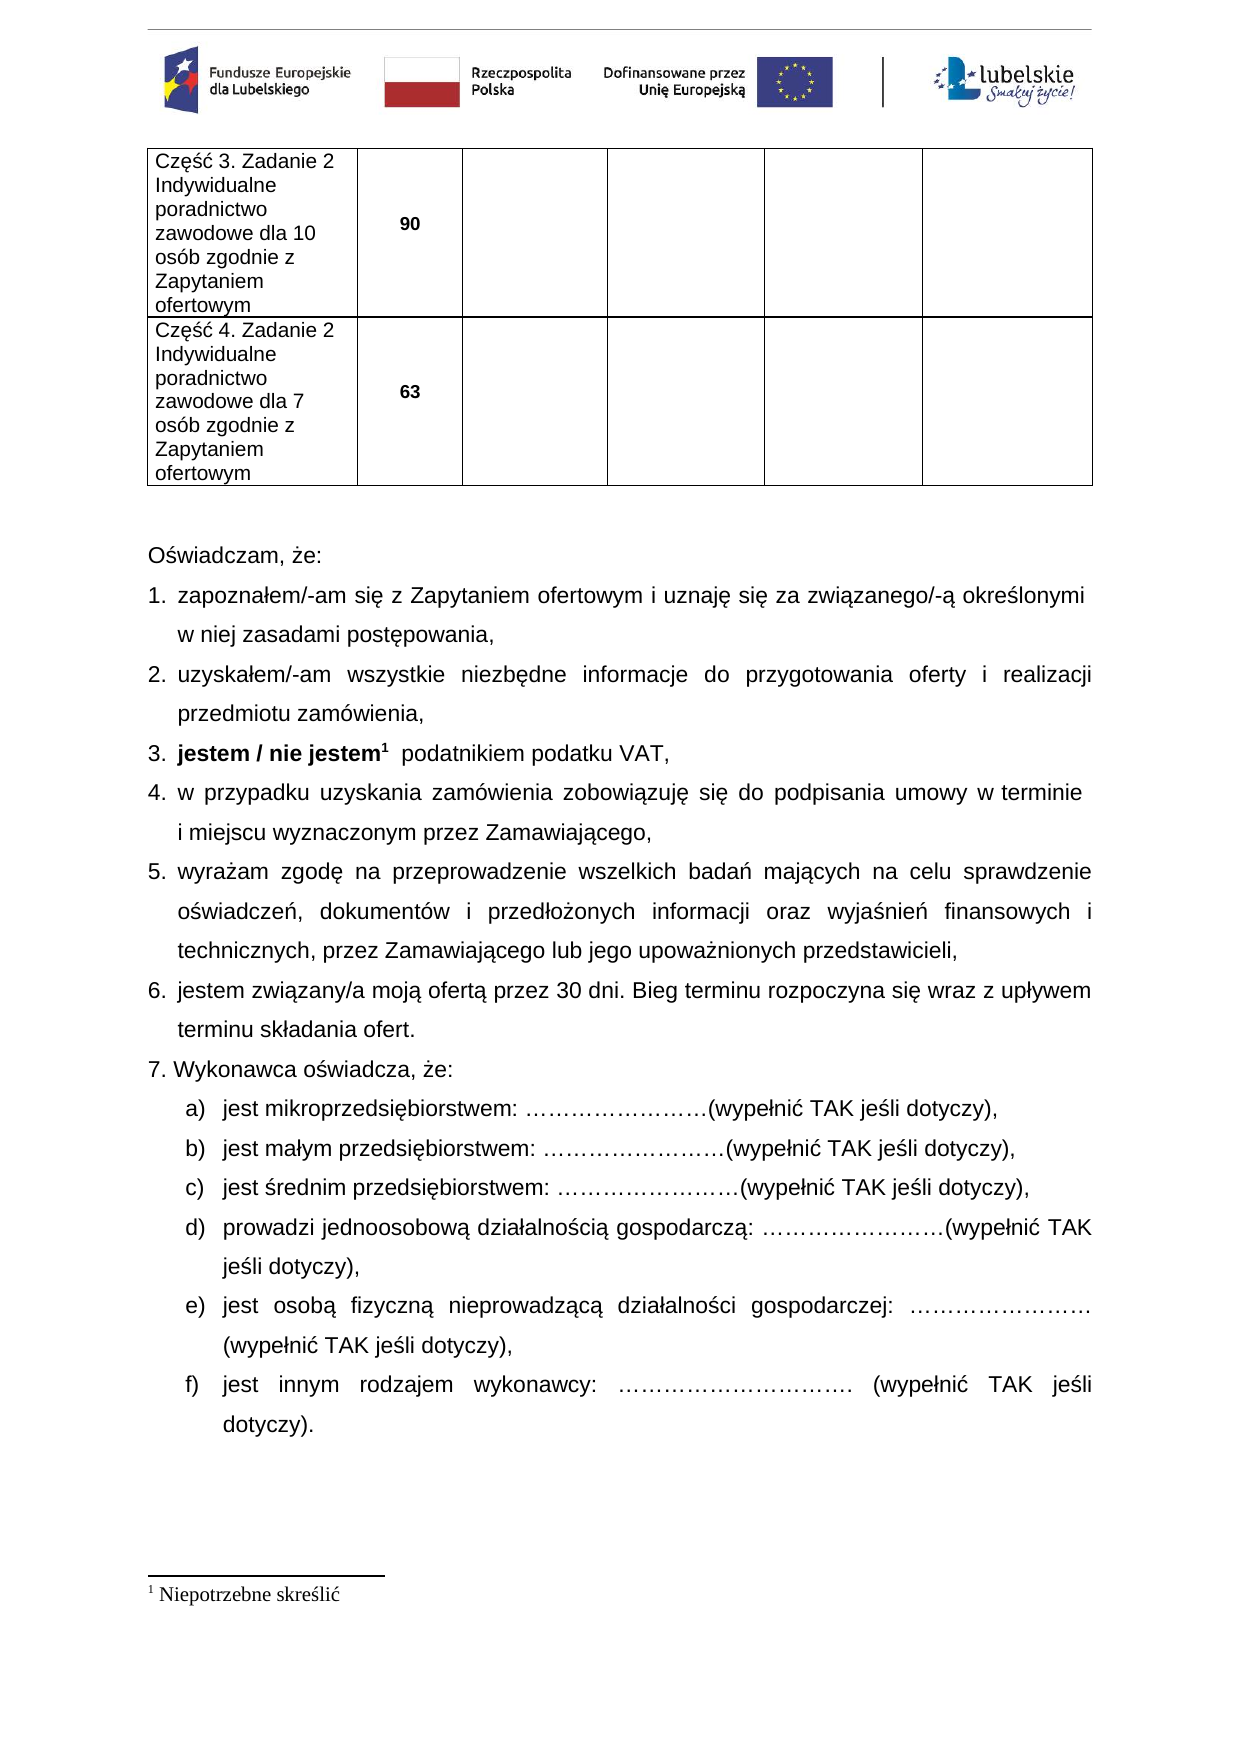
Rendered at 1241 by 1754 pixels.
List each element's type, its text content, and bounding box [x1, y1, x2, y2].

table_cell Część 3. Zadanie 2 Indywidualne poradnictwo zawodowe dla 10 osób zgodnie z Zapytaniem ofertowym [148, 149, 357, 316]
list jest osobą fizyczną nieprowadzącą działalności gospodarczej: ……………………(wypełnić TAK jeśli dotyczy), [185, 1292, 1093, 1358]
table_cell [608, 318, 764, 485]
picture [147, 29, 1092, 130]
list wyrażam zgodę na przeprowadzenie wszelkich badań mających na celu sprawdzenie oświadczeń, dokumentów i przedłożonych informacji oraz wyjaśnień finansowych i technicznych, przez Zamawiającego lub jego upoważnionych przedstawicieli, [148, 858, 1093, 963]
list jestem związany/a moją ofertą przez 30 dni. Bieg terminu rozpoczyna się wraz z upływem terminu składania ofert. [148, 977, 1093, 1042]
list uzyskałem/-am wszystkie niezbędne informacje do przygotowania oferty i realizacji przedmiotu zamówienia, [148, 661, 1093, 727]
list jest innym rodzajem wykonawcy: …………………………. (wypełnić TAK jeśli dotyczy). [185, 1371, 1093, 1437]
list jest mikroprzedsiębiorstwem: ……………………(wypełnić TAK jeśli dotyczy), [185, 1095, 1093, 1121]
table_cell 90 [358, 149, 462, 316]
table_cell 63 [358, 318, 462, 485]
text Oświadczam, że: [148, 542, 1093, 569]
table_cell [765, 318, 922, 485]
list jest średnim przedsiębiorstwem: ……………………(wypełnić TAK jeśli dotyczy), [185, 1174, 1093, 1200]
table_cell [923, 318, 1092, 485]
text 7. Wykonawca oświadcza, że: [148, 1056, 1093, 1082]
table_cell [923, 149, 1092, 316]
table_cell [463, 318, 607, 485]
table_cell Część 4. Zadanie 2 Indywidualne poradnictwo zawodowe dla 7 osób zgodnie z Zapytaniem ofertowym [148, 318, 357, 485]
table_cell [463, 149, 607, 316]
list prowadzi jednoosobową działalnością gospodarczą: ……………………(wypełnić TAK jeśli dotyczy), [185, 1213, 1093, 1279]
list jestem / nie jestem podatnikiem podatku VAT, [148, 740, 1093, 766]
table_cell [608, 149, 764, 316]
list zapoznałem/-am się z Zapytaniem ofertowym i uznaję się za związanego/-ą określonymi w niej zasadami postępowania, [148, 582, 1093, 648]
list w przypadku uzyskania zamówienia zobowiązuję się do podpisania umowy w terminie i miejscu wyznaczonym przez Zamawiającego, [148, 779, 1093, 845]
list jest małym przedsiębiorstwem: ……………………(wypełnić TAK jeśli dotyczy), [185, 1134, 1093, 1161]
table_cell [765, 149, 922, 316]
